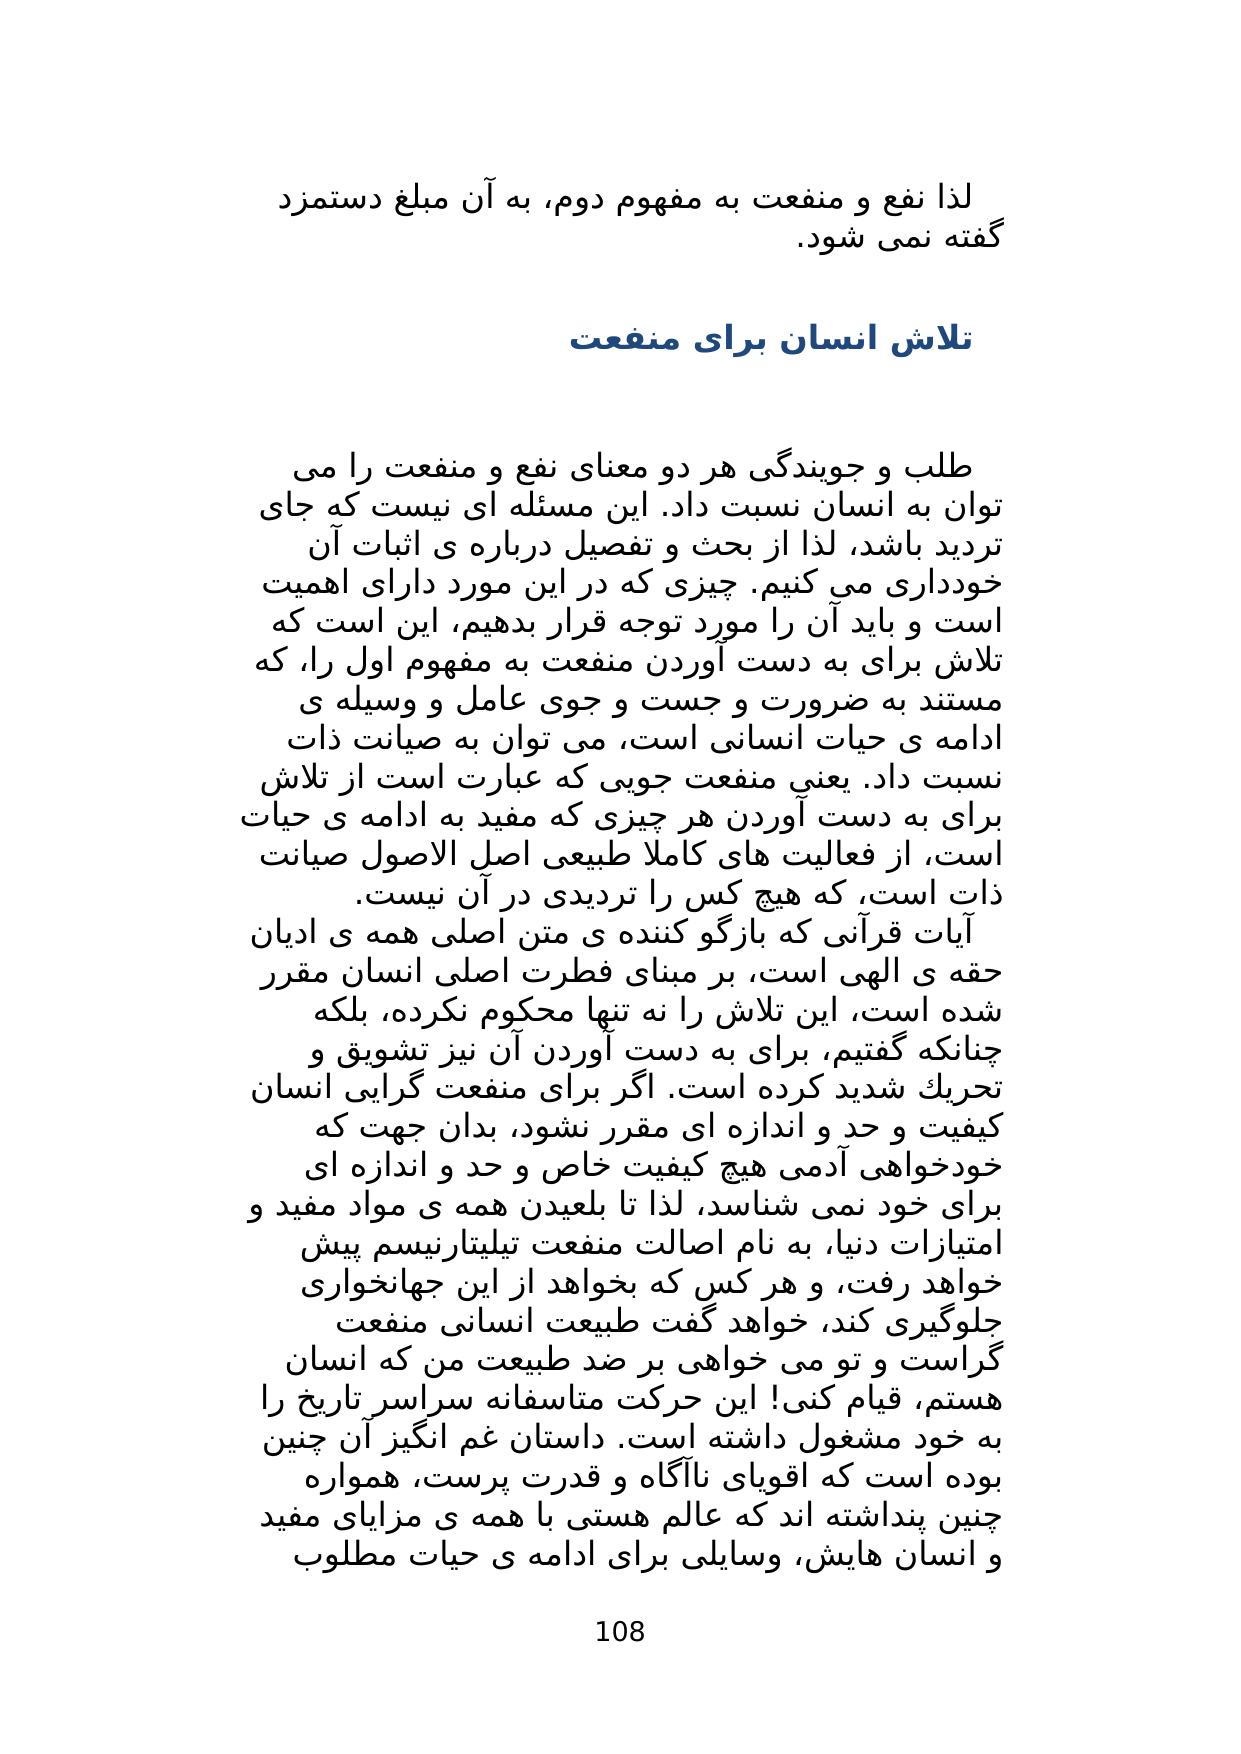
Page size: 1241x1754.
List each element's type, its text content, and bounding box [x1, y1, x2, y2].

text لذا نفع و منفعت به مفهوم دوم، به آن مبلغ دستمزد گفته نمى شود. [236, 177, 1004, 255]
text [236, 912, 1004, 1573]
text طلب و جويندگى هر دو معناى نفع و منفعت را مى توان به انسان نسبت داد. اين مسئله اى نيست كه جاى ترديد باشد، لذا از بحث و تفصيل درباره ى اثبات آن خوددارى مى كنيم. چيزى كه در اين مورد داراى اهميت است و بايد آن را مورد توجه قرار بدهيم، اين است كه تلاش براى به دست آوردن منفعت به مفهوم اول را، كه مستند به ضرورت و جست و جوى عامل و وسيله ى ادامه ى حيات انسانى است، مى توان به صيانت ذات نسبت داد. يعنى منفعت جويى كه عبارت است از تلاش براى به دست آوردن هر چيزى كه مفيد به ادامه ى حيات است، از فعاليت هاى كاملا طبيعى اصل الاصول صيانت ذات است، كه هيچ كس را ترديدى در آن نيست. [236, 446, 1004, 912]
subtitle تلاش انسان براى منفعت [236, 318, 1004, 357]
